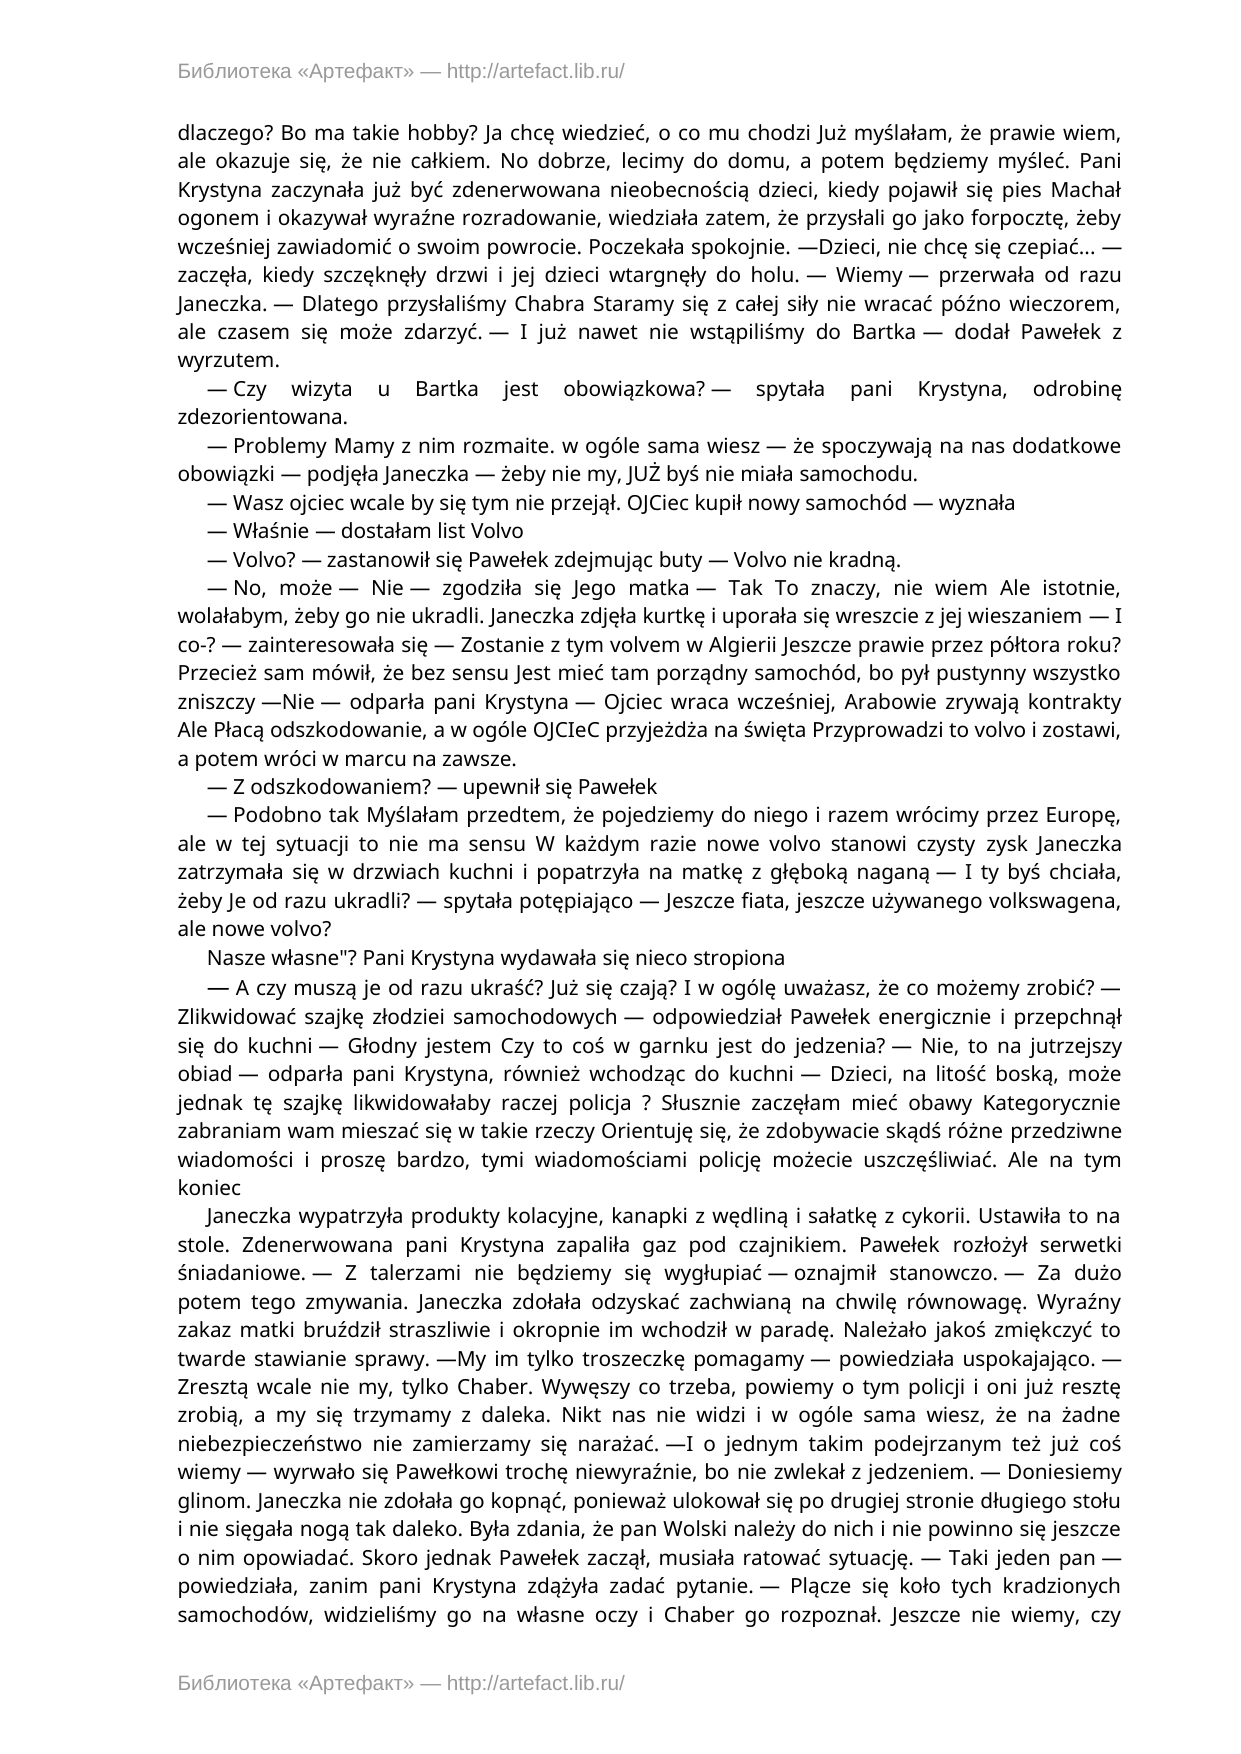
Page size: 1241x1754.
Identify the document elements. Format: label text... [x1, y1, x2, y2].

text — Z odszkodowaniem? — upewnił się Pawełek [177, 772, 1122, 801]
text Nasze własne"? Pani Krystyna wydawała się nieco stropiona [177, 943, 1122, 971]
text — A czy muszą je od razu ukraść? Już się czają? I w ogólę uważasz, że co możemy zrobić? — Zlikwidować szajkę złodziei samochodowych — odpowiedział Pawełek energicznie i przepchnął się do kuchni — Głodny jestem Czy to coś w garnku jest do jedzenia? — Nie, to na jutrzejszy obiad — odparła pani Krystyna, również wchodząc do kuchni — Dzieci, na litość boską, może jednak tę szajkę likwidowałaby raczej policja ? Słusznie zaczęłam mieć obawy Kategorycznie zabraniam wam mieszać się w takie rzeczy Orientuję się, że zdobywacie skądś różne przedziwne wiadomości i proszę bardzo, tymi wiadomościami policję możecie uszczęśliwiać. Ale na tym koniec [177, 971, 1122, 1202]
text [177, 1202, 1122, 1628]
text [177, 118, 1122, 374]
text — Volvo? — zastanowił się Pawełek zdejmując buty — Volvo nie kradną. [177, 545, 1122, 573]
text — Problemy Mamy z nim rozmaite. w ogóle sama wiesz — że spoczywają na nas dodatkowe obowiązki — podjęła Janeczka — żeby nie my, JUŻ byś nie miała samochodu. [177, 431, 1122, 488]
text — Czy wizyta u Bartka jest obowiązkowa? — spytała pani Krystyna, odrobinę zdezorientowana. [177, 374, 1122, 431]
text — Właśnie — dostałam list Volvo [177, 516, 1122, 545]
text — Wasz ojciec wcale by się tym nie przejął. OJCiec kupił nowy samochód — wyznała [177, 488, 1122, 516]
text — No, może — Nie — zgodziła się Jego matka — Tak To znaczy, nie wiem Ale istotnie, wolałabym, żeby go nie ukradli. Janeczka zdjęła kurtkę i uporała się wreszcie z jej wieszaniem — I co-? — zainteresowała się — Zostanie z tym volvem w Algierii Jeszcze prawie przez półtora roku? Przecież sam mówił, że bez sensu Jest mieć tam porządny samochód, bo pył pustynny wszystko zniszczy —Nie — odparła pani Krystyna — Ojciec wraca wcześniej, Arabowie zrywają kontrakty Ale Płacą odszkodowanie, a w ogóle OJCIeC przyjeżdża na święta Przyprowadzi to volvo i zostawi, a potem wróci w marcu na zawsze. [177, 573, 1122, 772]
text — Podobno tak Myślałam przedtem, że pojedziemy do niego i razem wrócimy przez Europę, ale w tej sytuacji to nie ma sensu W każdym razie nowe volvo stanowi czysty zysk Janeczka zatrzymała się w drzwiach kuchni i popatrzyła na matkę z głęboką naganą — I ty byś chciała, żeby Je od razu ukradli? — spytała potępiająco — Jeszcze fiata, jeszcze używanego volkswagena, ale nowe volvo? [177, 801, 1122, 943]
